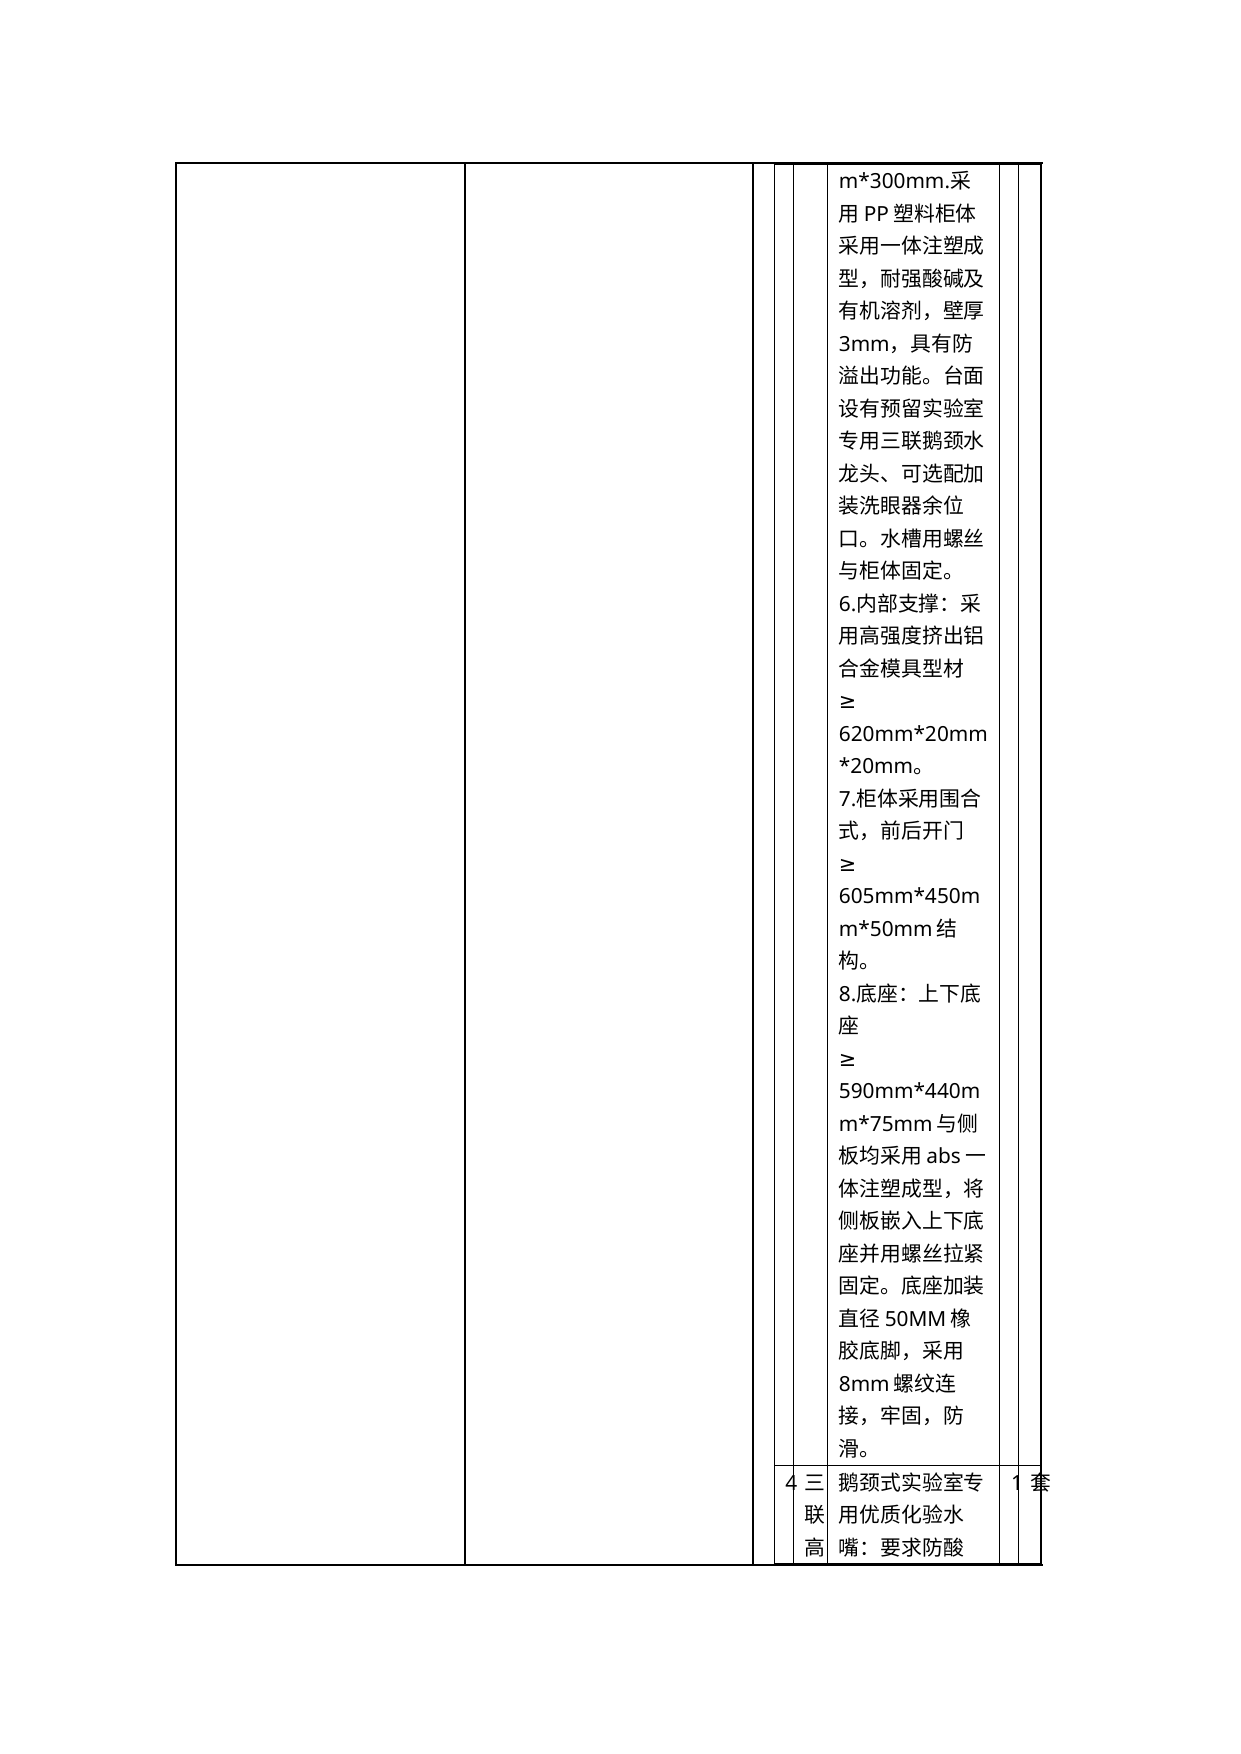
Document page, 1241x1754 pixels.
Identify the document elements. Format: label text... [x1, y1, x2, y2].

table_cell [1000, 1466, 1018, 1563]
table_cell [466, 164, 752, 1564]
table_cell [775, 1466, 793, 1563]
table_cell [794, 165, 827, 1465]
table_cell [754, 164, 774, 1564]
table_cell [1000, 165, 1018, 1465]
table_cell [775, 165, 793, 1465]
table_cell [1019, 1466, 1040, 1563]
table_cell 1 [177, 164, 464, 1564]
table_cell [794, 1466, 827, 1563]
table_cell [1019, 165, 1040, 1465]
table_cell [828, 165, 999, 1465]
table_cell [828, 1466, 999, 1563]
